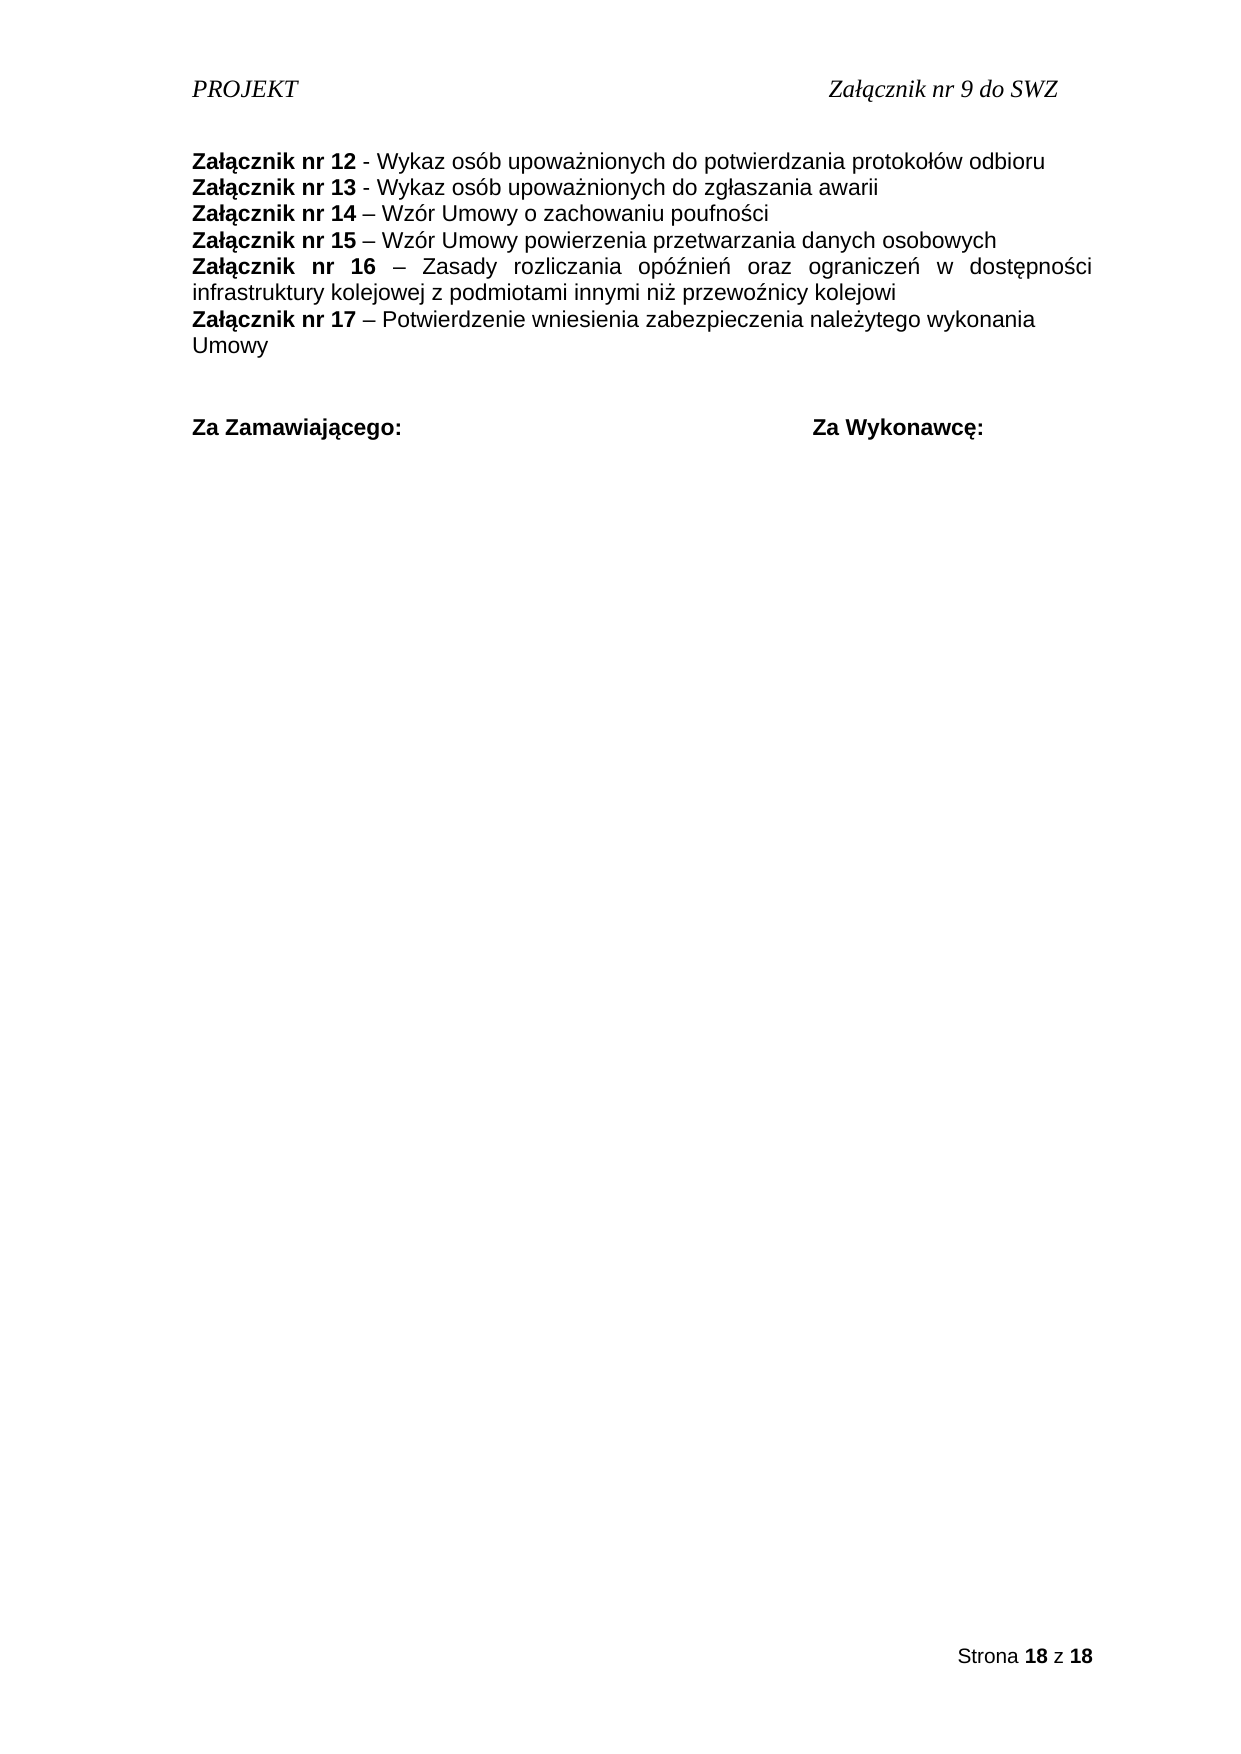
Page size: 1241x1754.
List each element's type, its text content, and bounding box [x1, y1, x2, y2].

text Załącznik nr 15 – Wzór Umowy powierzenia przetwarzania danych osobowych [192, 227, 1093, 253]
text Załącznik nr 17 – Potwierdzenie wniesienia zabezpieczenia należytego wykonania [192, 306, 1093, 332]
text Załącznik nr 13 - Wykaz osób upoważnionych do zgłaszania awarii [192, 174, 1093, 200]
text Umowy [192, 332, 1093, 358]
text Załącznik nr 14 – Wzór Umowy o zachowaniu poufności [192, 200, 1093, 227]
text Załącznik nr 16 – Zasady rozliczania opóźnień oraz ograniczeń w dostępności infrastruktury kolejowej z podmiotami innymi niż przewoźnicy kolejowi [192, 253, 1093, 306]
text Za Zamawiającego: Za Wykonawcę: [192, 413, 1093, 440]
text Załącznik nr 12 - Wykaz osób upoważnionych do potwierdzania protokołów odbioru [192, 148, 1093, 174]
